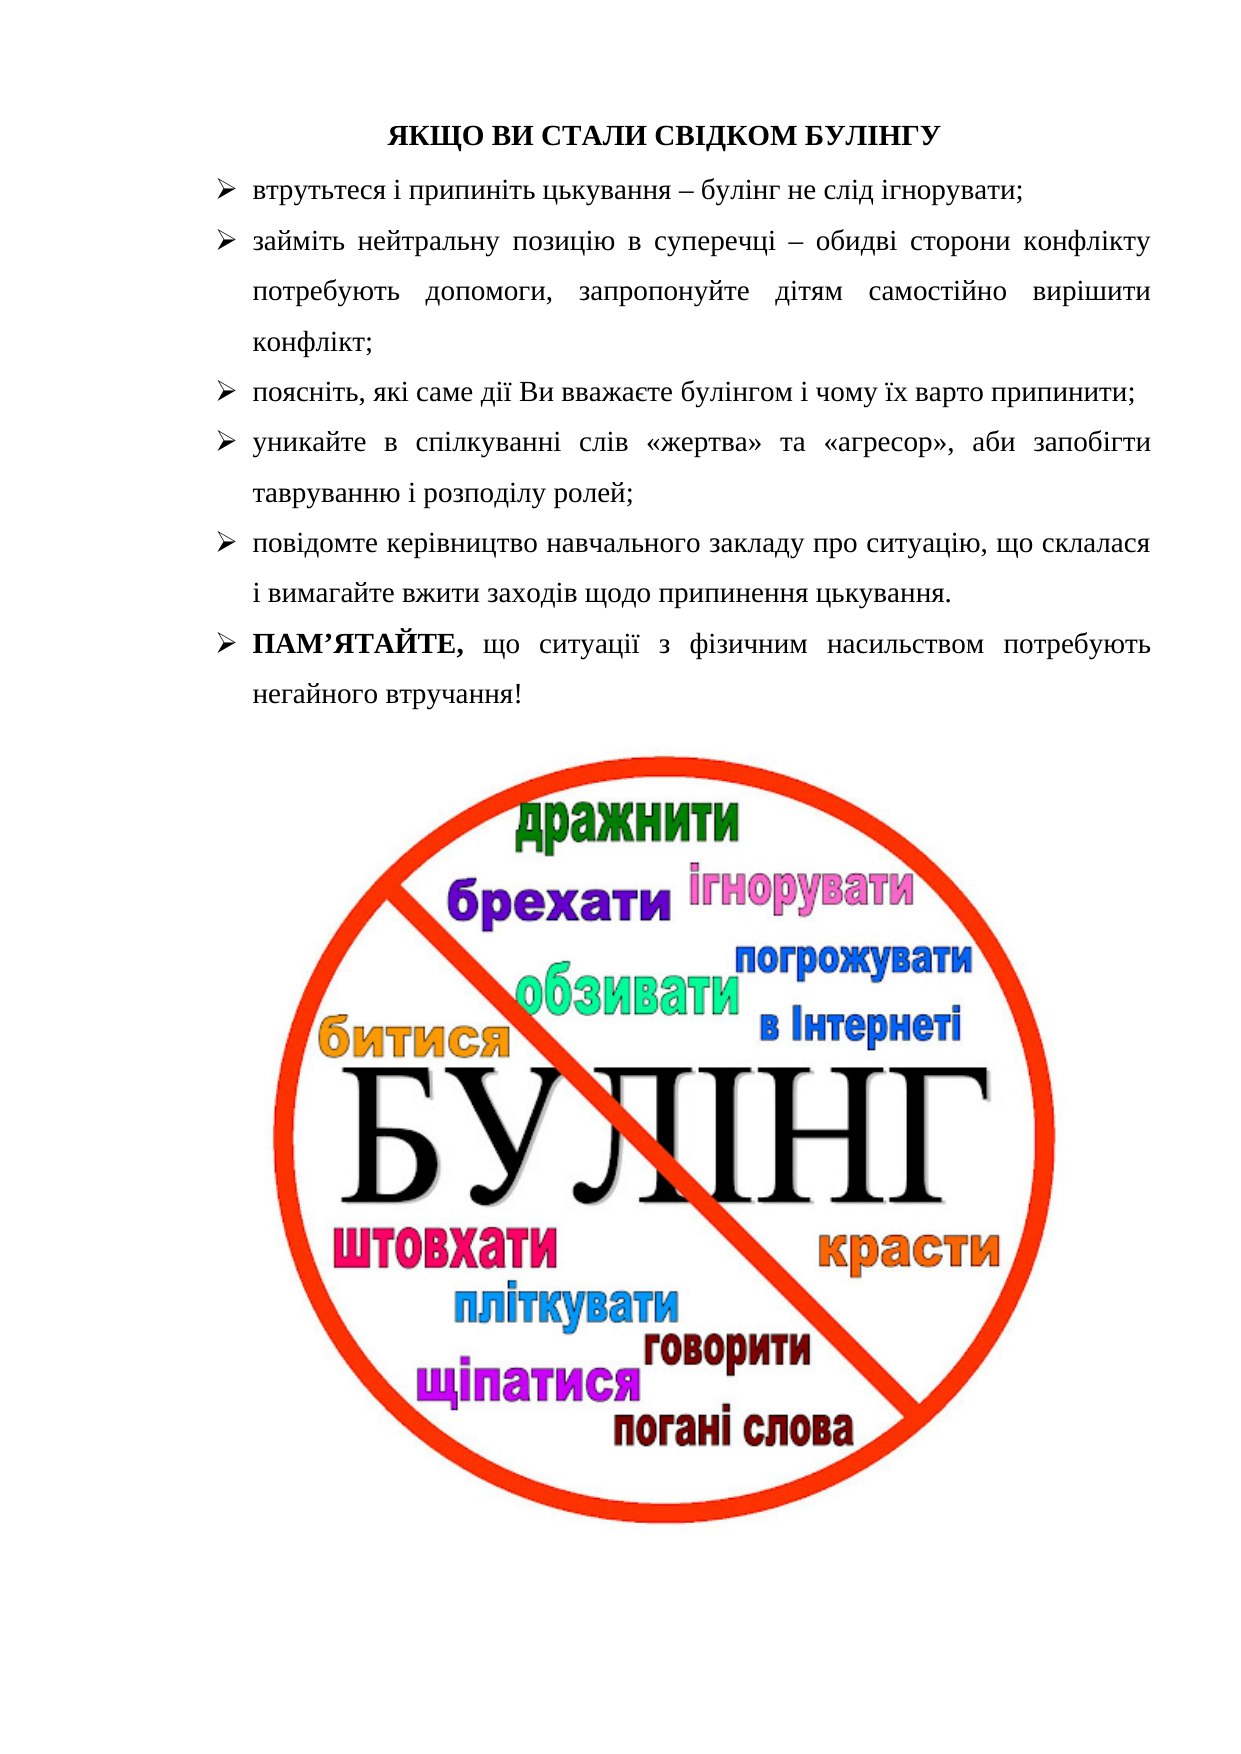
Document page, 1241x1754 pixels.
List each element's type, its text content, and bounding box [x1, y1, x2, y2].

list поясніть, які саме дії Ви вважаєте булінгом і чому їх варто припинити; [215, 374, 1152, 408]
list уникайте в спілкуванні слів «жертва» та «агресор», аби запобігти тавруванню і розподілу ролей; [215, 424, 1152, 508]
list повідомте керівництво навчального закладу про ситуацію, що склалася і вимагайте вжити заходів щодо припинення цькування. [215, 525, 1152, 609]
text ЯКЩО ВИ СТАЛИ СВІДКОМ БУЛІНГУ [177, 118, 1152, 152]
picture [264, 747, 1065, 1534]
list втрутьтеся і припиніть цькування – булінг не слід ігнорувати; [215, 172, 1152, 206]
list ПАМ’ЯТАЙТЕ, що ситуації з фізичним насильством потребують негайного втручання! [215, 626, 1152, 710]
list займіть нейтральну позицію в суперечці – обидві сторони конфлікту потребують допомоги, запропонуйте дітям самостійно вирішити конфлікт; [215, 223, 1152, 357]
